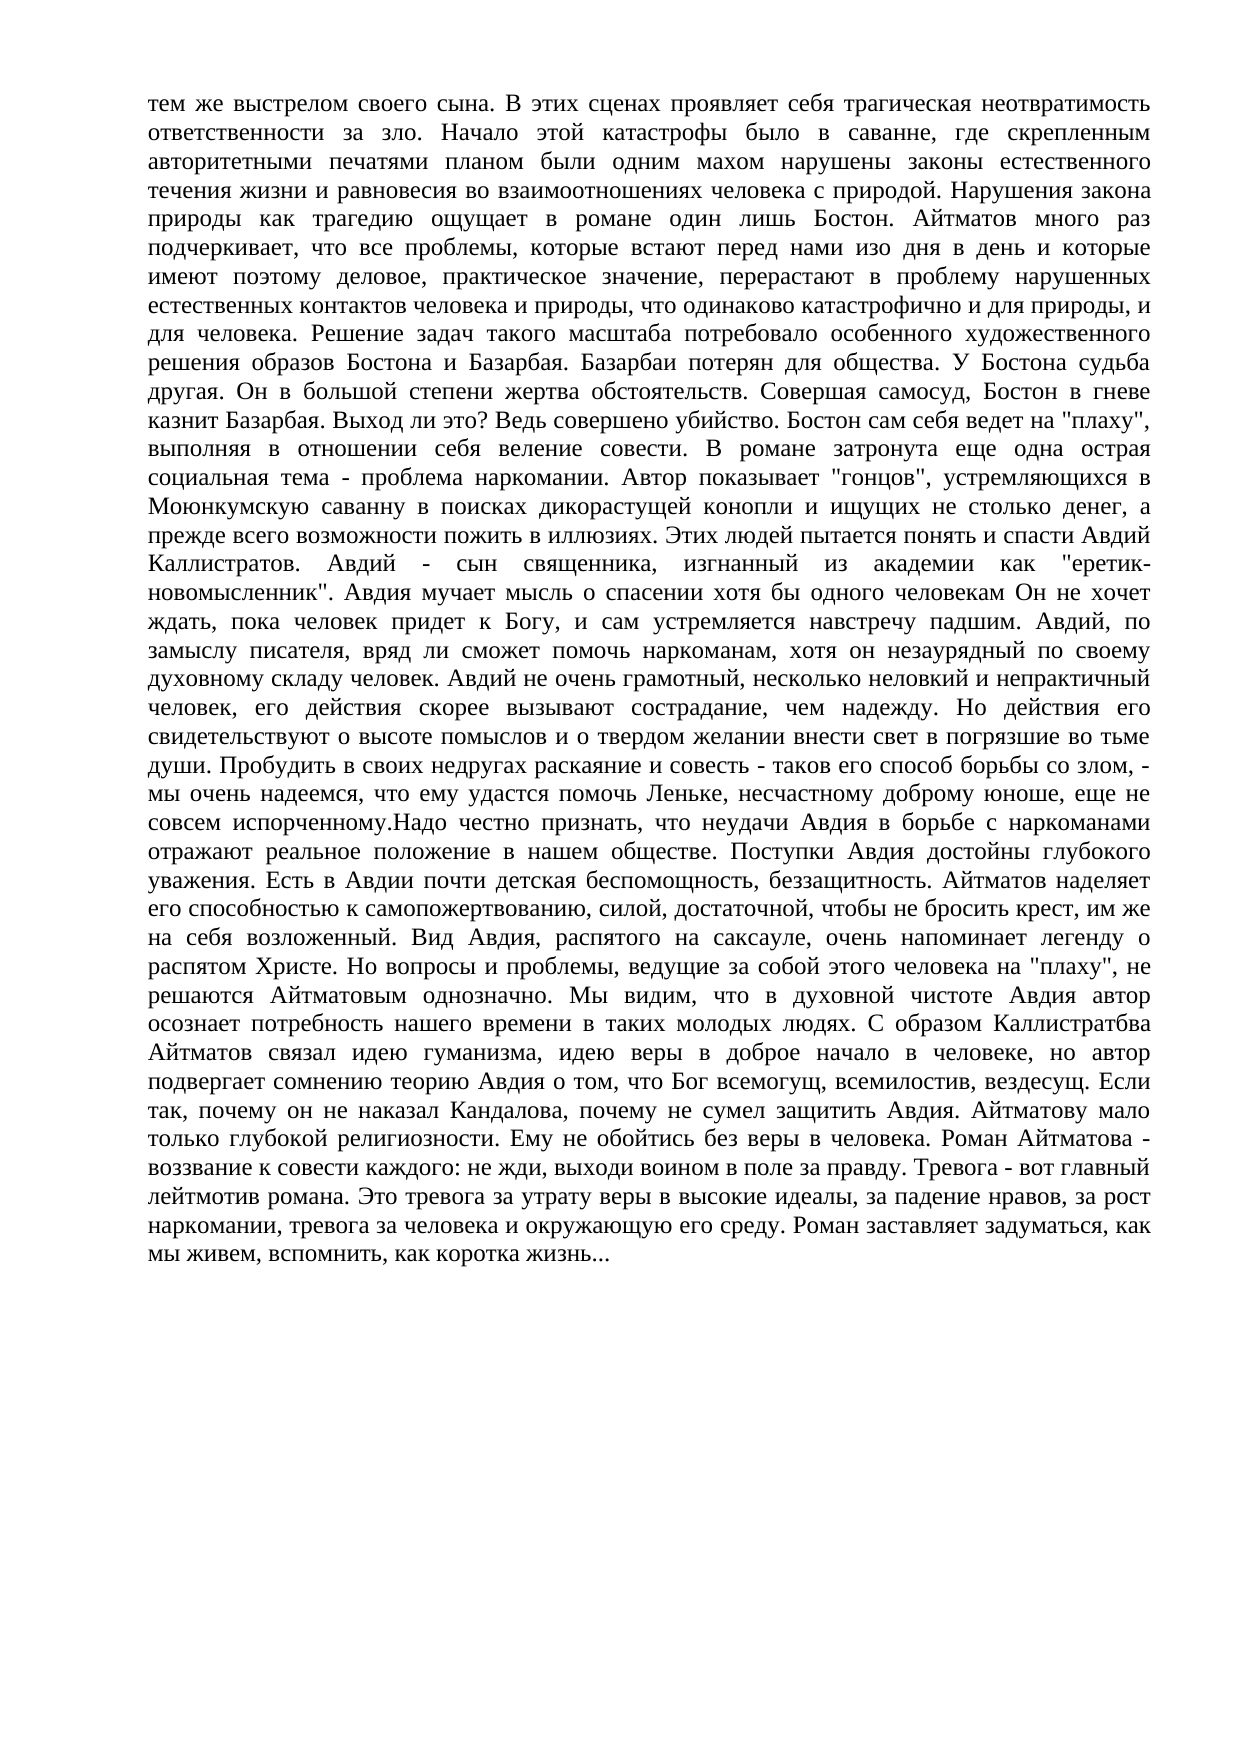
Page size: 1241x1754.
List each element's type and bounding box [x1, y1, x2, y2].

text [148, 88, 1152, 1267]
